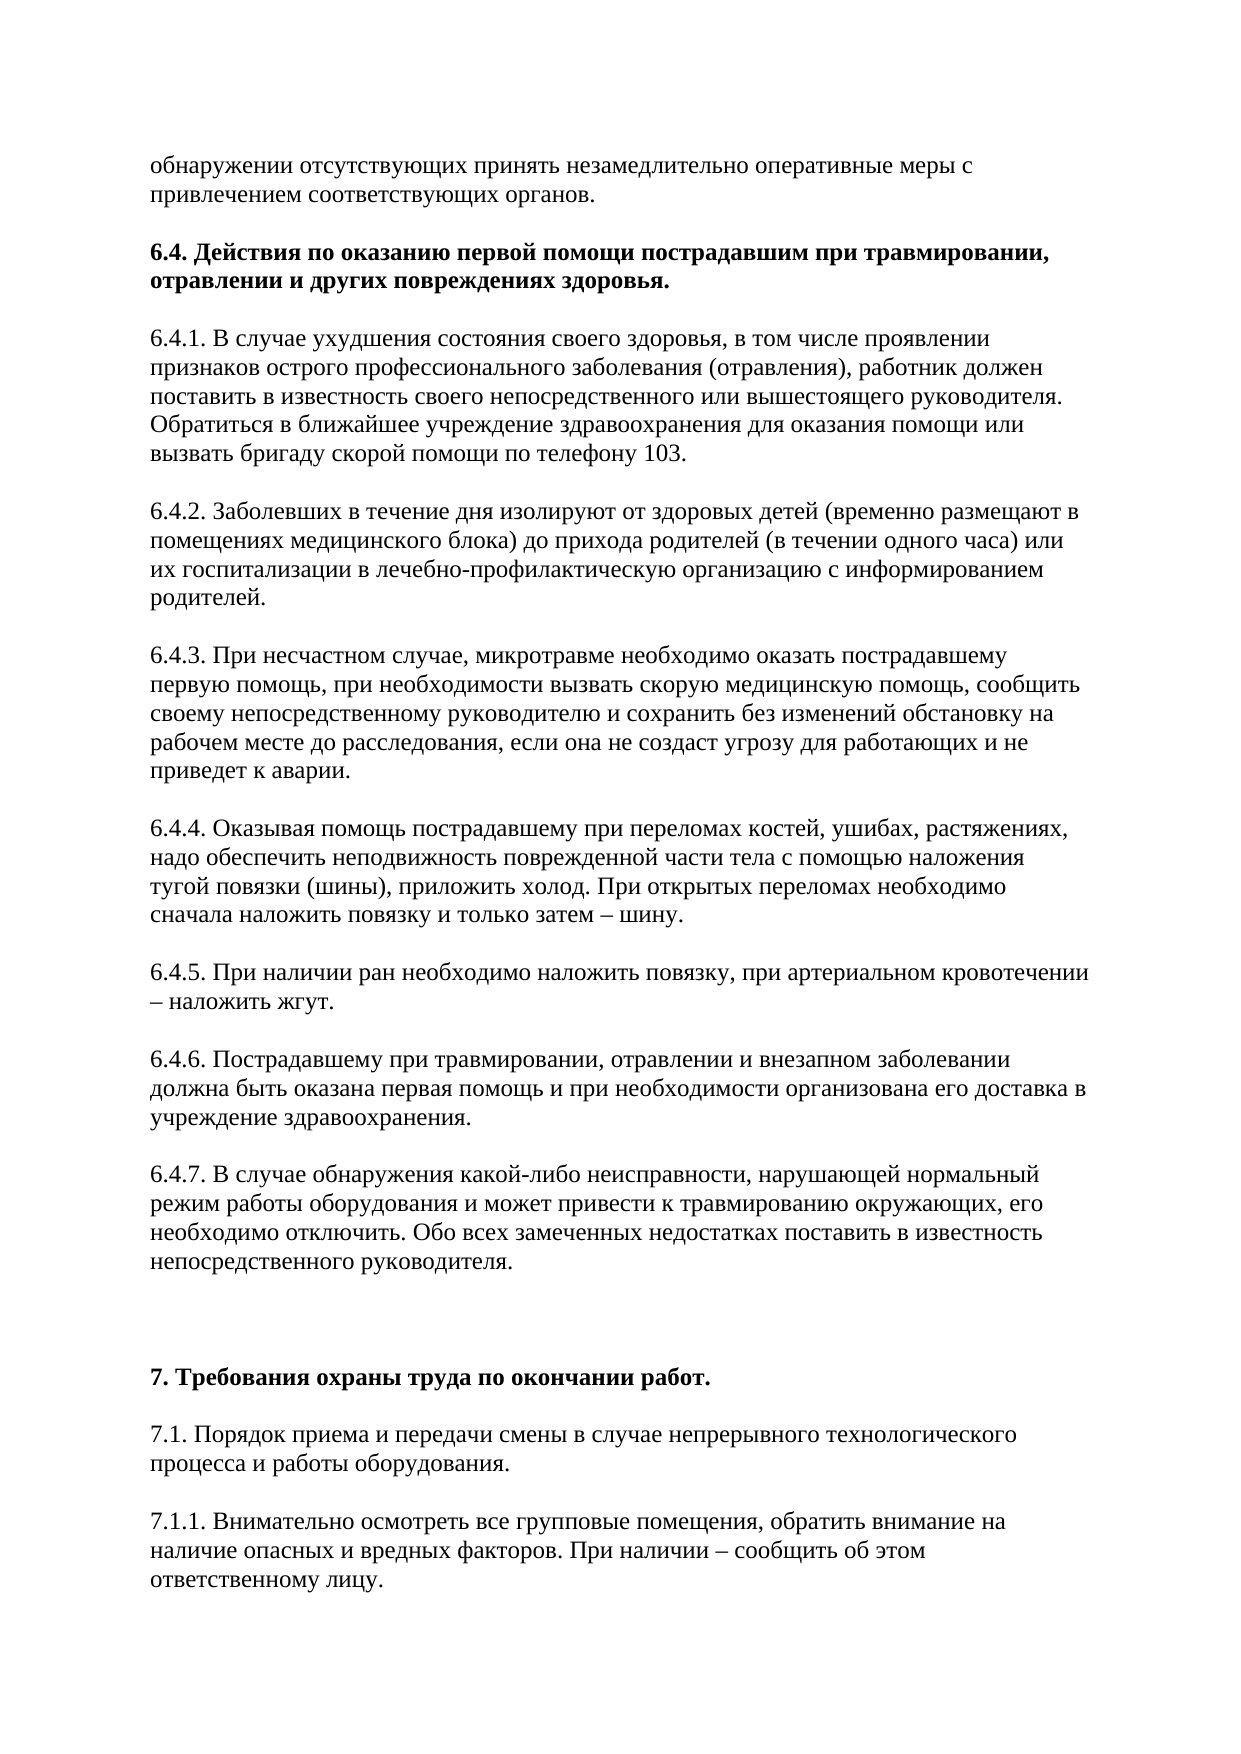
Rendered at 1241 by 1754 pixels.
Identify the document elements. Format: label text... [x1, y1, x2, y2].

text 6.4.1. В случае ухудшения состояния своего здоровья, в том числе проявлении признаков острого профессионального заболевания (отравления), работник должен поставить в известность своего непосредственного или вышестоящего руководителя. Обратиться в ближайшее учреждение здравоохранения для оказания помощи или вызвать бригаду скорой помощи по телефону 103. [150, 929, 1090, 1072]
list сообщить о случившемся заведующему дошкольным образовательным учреждением (при его отсутствии – иному должностному лицу), а также родителям (законным представителям) ребенка. [194, 150, 1071, 236]
text 6.3.3. При аварии (прорыве) в системе отопления, водоснабжения необходимо срочно вывести воспитанников из помещения группы, сообщить о происшедшем заместителю заведующего по административно-хозяйственной работе (завхозу) дошкольного образовательного учреждения. [150, 265, 1090, 380]
text 6.4.2. Заболевших в течение дня изолируют от здоровых детей (временно размещают в помещениях медицинского блока) до прихода родителей (в течении одного часа) или их госпитализации в лечебно-профилактическую организацию с информированием родителей. [150, 1102, 1090, 1217]
text 6.4.3. При несчастном случае, микротравме необходимо оказать пострадавшему первую помощь, при необходимости вызвать скорую медицинскую помощь, сообщить своему непосредственному руководителю и сохранить без изменений обстановку на рабочем месте до расследования, если она не создаст угрозу для работающих и не приведет к аварии. [150, 1246, 1090, 1389]
text 6.4.4. Оказывая помощь пострадавшему при переломах костей, ушибах, растяжениях, надо обеспечить неподвижность поврежденной части тела с помощью наложения тугой повязки (шины), приложить холод. При открытых переломах необходимо сначала наложить повязку и только затем – шину. [150, 1419, 1090, 1534]
text 6.4. Действия по оказанию первой помощи пострадавшим при травмировании, отравлении и других повреждениях здоровья. [150, 842, 1090, 899]
text 6.3.4. В случае появления неисправности в работе компьютера, принтера, технических средств обучения, музыкальной аппаратуры (посторонний шум, искрение и запах гари) немедленно отключить оборудование от электрической сети и сообщить об этом заведующему хозяйством (завхозу) детского сада; работу продолжать только после полного устранения возникшей неисправности. [150, 409, 1090, 553]
text 6.3.6. По окончании действия факторов аварийной ситуации воспитатель (помощник воспитателя) должен проверить по списку наличие вверенных ему детей. При обнаружении отсутствующих принять незамедлительно оперативные меры с привлечением соответствующих органов. [150, 698, 1090, 813]
text 6.3.5. В случае угрозы или возникновения очага опасного воздействия техногенного характера, угрозы или приведения в исполнение террористического акта следует руководствоваться соответствующими инструкциями и Планом эвакуации. [150, 582, 1090, 669]
